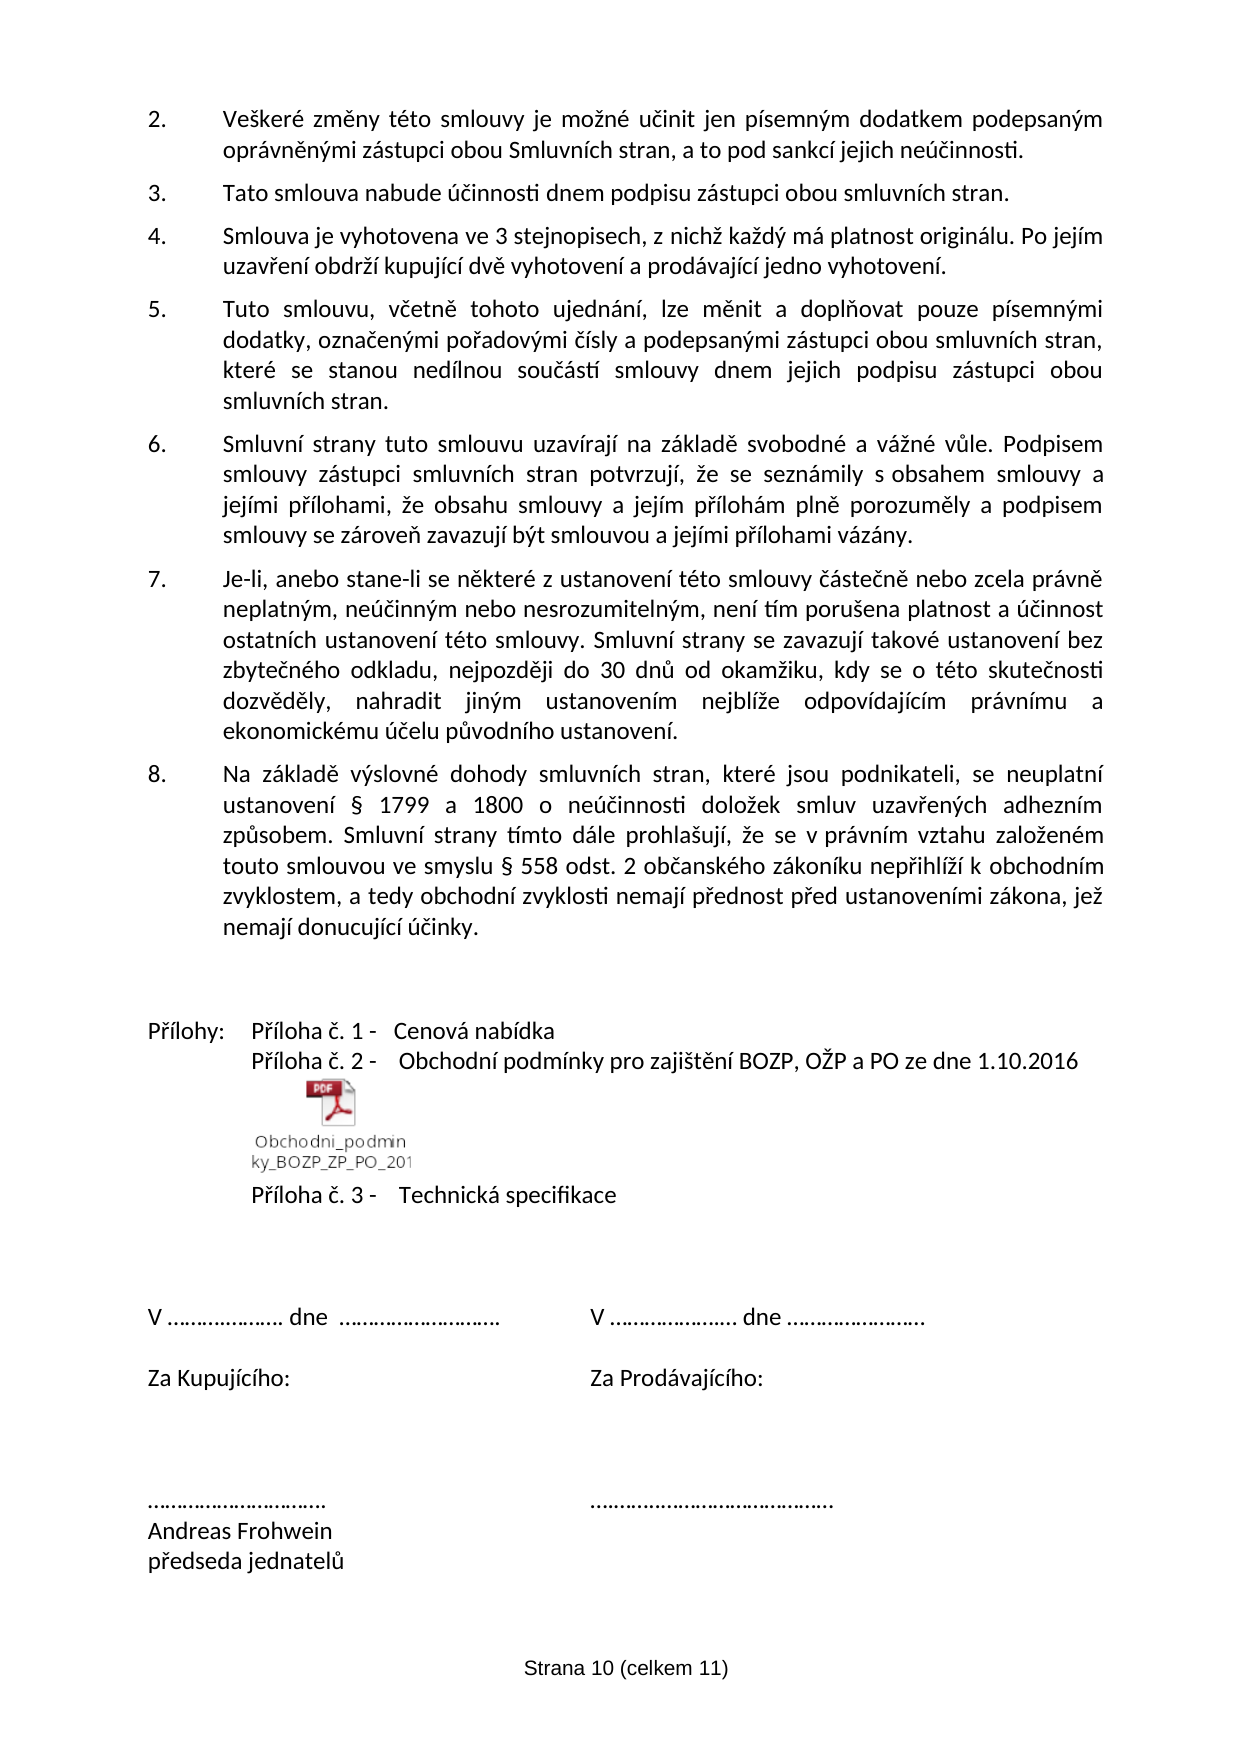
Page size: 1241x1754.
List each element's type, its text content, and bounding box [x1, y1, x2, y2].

text Přílohy: Příloha č. 1 - Cenová nabídka [148, 1015, 1104, 1046]
text V ……….………. dne ………………………. V ……………….… dne …………………… [148, 1301, 1104, 1332]
list Tuto smlouvu, včetně tohoto ujednání, lze měnit a doplňovat pouze písemnými dodatky, označenými pořadovými čísly a podepsanými zástupci obou smluvních stran, které se stanou nedílnou součástí smlouvy dnem jejich podpisu zástupci obou smluvních stran. [148, 293, 1104, 416]
list Smluvní strany tuto smlouvu uzavírají na základě svobodné a vážné vůle. Podpisem smlouvy zástupci smluvních stran potvrzují, že se seznámily s obsahem smlouvy a jejími přílohami, že obsahu smlouvy a jejím přílohám plně porozuměly a podpisem smlouvy se zároveň zavazují být smlouvou a jejími přílohami vázány. [148, 428, 1104, 550]
list Je-li, anebo stane-li se některé z ustanovení této smlouvy částečně nebo zcela právně neplatným, neúčinným nebo nesrozumitelným, není tím porušena platnost a účinnost ostatních ustanovení této smlouvy. Smluvní strany se zavazují takové ustanovení bez zbytečného odkladu, nejpozději do 30 dnů od okamžiku, kdy se o této skutečnosti dozvěděly, nahradit jiným ustanovením nejblíže odpovídajícím právnímu a ekonomickému účelu původního ustanovení. [148, 563, 1104, 746]
list Na základě výslovné dohody smluvních stran, které jsou podnikateli, se neuplatní ustanovení § 1799 a 1800 o neúčinnosti doložek smluv uzavřených adhezním způsobem. Smluvní strany tímto dále prohlašují, že se v právním vztahu založeném touto smlouvou ve smyslu § 558 odst. 2 občanského zákoníku nepřihlíží k obchodním zvyklostem, a tedy obchodní zvyklosti nemají přednost před ustanoveními zákona, jež nemají donucující účinky. [148, 758, 1104, 941]
text Za Kupujícího: Za Prodávajícího: [148, 1362, 1104, 1393]
text Andreas Frohwein [148, 1515, 1104, 1545]
text Příloha č. 3 - Technická specifikace [251, 1179, 1104, 1210]
list Tato smlouva nabude účinnosti dnem podpisu zástupci obou smluvních stran. [148, 177, 1104, 207]
list Veškeré změny této smlouvy je možné učinit jen písemným dodatkem podepsaným oprávněnými zástupci obou Smluvních stran, a to pod sankcí jejich neúčinnosti. [148, 103, 1104, 164]
text předseda jednatelů [148, 1545, 1104, 1576]
text Příloha č. 2 - Obchodní podmínky pro zajištění BOZP, OŽP a PO ze dne 1.10.2016 [251, 1046, 1104, 1076]
list Smlouva je vyhotovena ve 3 stejnopisech, z nichž každý má platnost originálu. Po jejím uzavření obdrží kupující dvě vyhotovení a prodávající jedno vyhotovení. [148, 220, 1104, 281]
text …………………………. ….……..………………………… [148, 1484, 1104, 1515]
